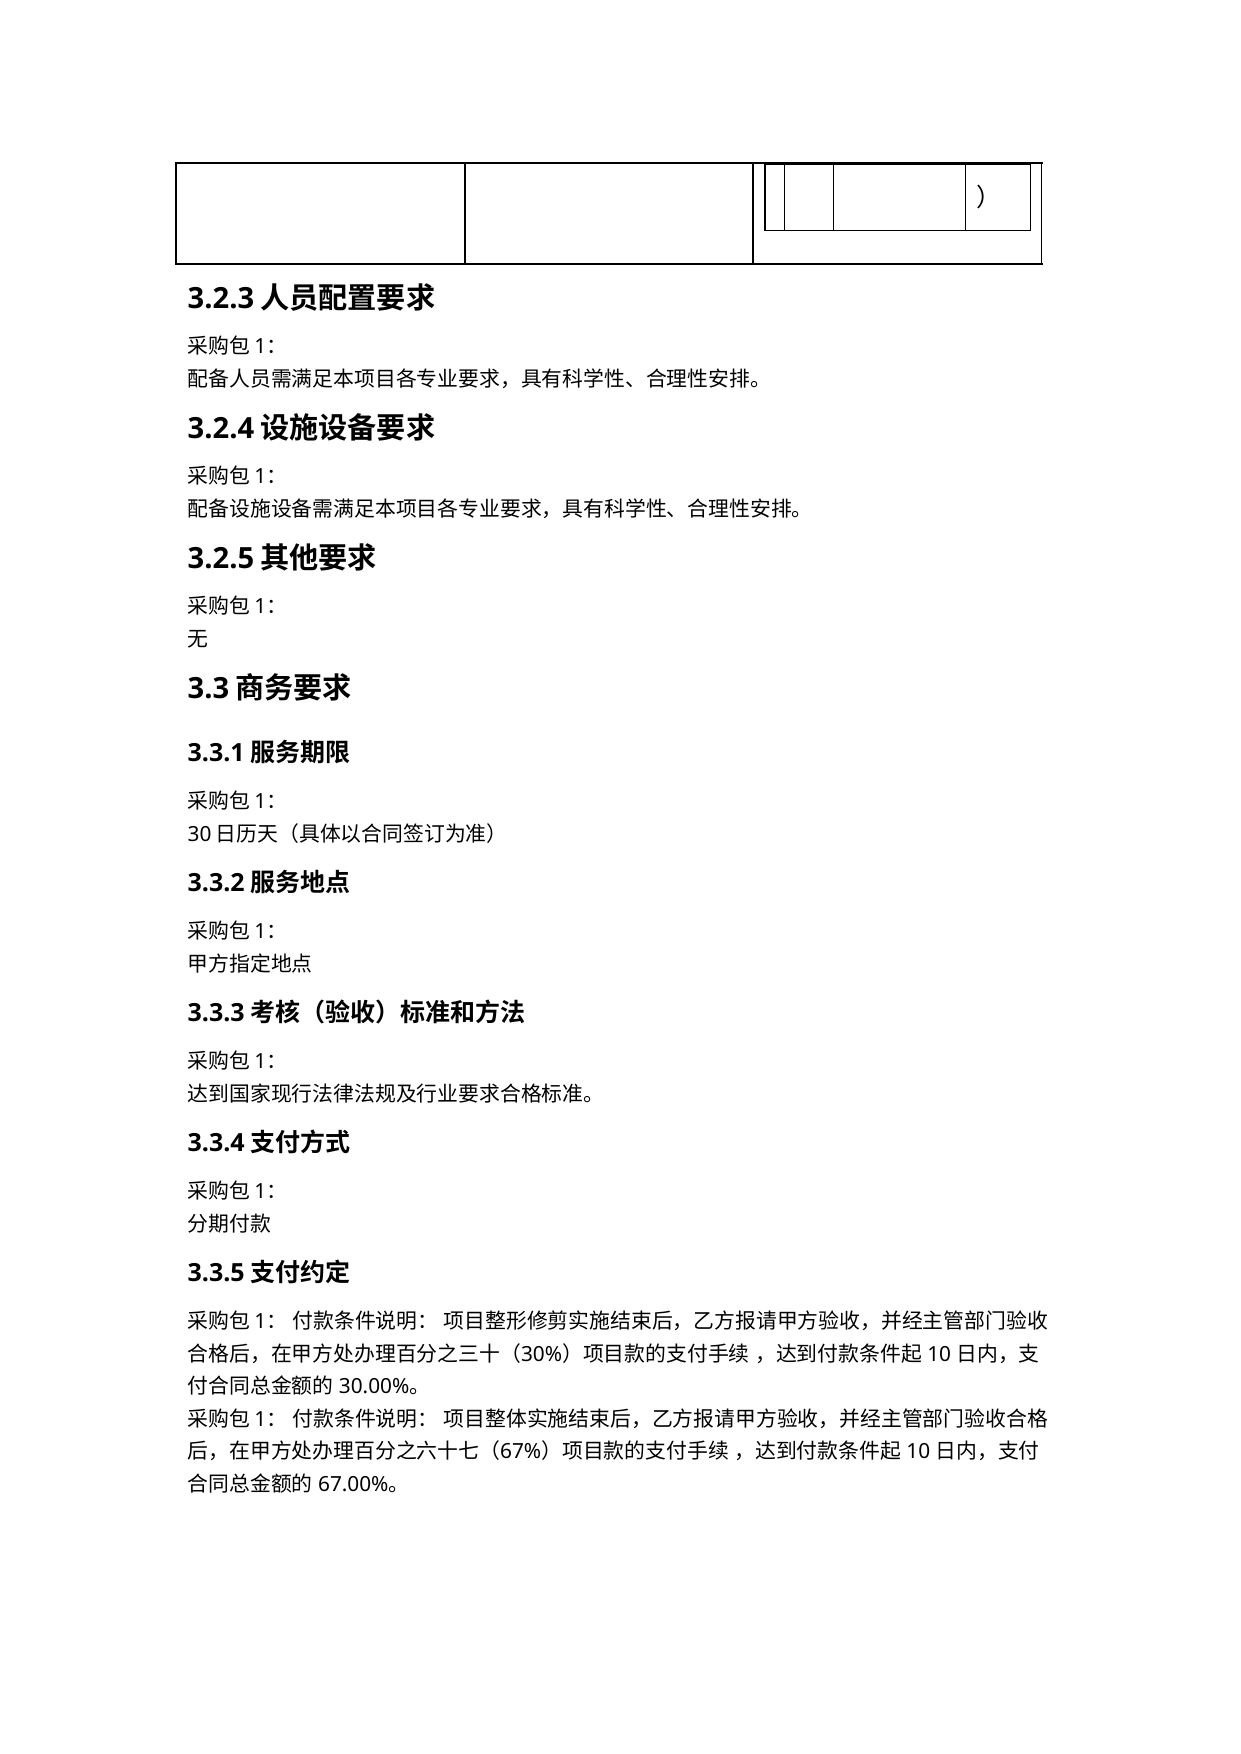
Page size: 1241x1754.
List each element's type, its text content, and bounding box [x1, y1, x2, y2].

text 无 [187, 622, 1053, 655]
text 3.2.5其他要求 [187, 525, 1053, 590]
text 3.3.4支付方式 [187, 1110, 1053, 1175]
text 采购包1： [187, 785, 1053, 817]
text 3.3.3考核（验收）标准和方法 [187, 980, 1053, 1045]
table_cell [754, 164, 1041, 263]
table_cell 1 [177, 164, 464, 263]
text 达到国家现行法律法规及行业要求合格标准。 [187, 1077, 1053, 1110]
text 3.3.5支付约定 [187, 1240, 1053, 1305]
text 采购包1： 付款条件说明： 项目整体实施结束后，乙方报请甲方验收，并经主管部门验收合格后，在甲方处办理百分之六十七（67%）项目款的支付手续 ，达到付款条件起 10 日内，支付合同总金额的 67.00%。 [187, 1402, 1053, 1500]
text 采购包1： [187, 460, 1053, 492]
text 30日历天（具体以合同签订为准） [187, 817, 1053, 850]
text 采购包1： [187, 915, 1053, 947]
text 3.2.4设施设备要求 [187, 395, 1053, 460]
text 采购包1： [187, 1045, 1053, 1077]
text 配备人员需满足本项目各专业要求，具有科学性、合理性安排。 [187, 362, 1053, 395]
text 甲方指定地点 [187, 947, 1053, 980]
text 采购包1： [187, 590, 1053, 622]
text 3.3商务要求 [187, 655, 1053, 720]
text 3.3.2服务地点 [187, 850, 1053, 915]
text 采购包1： 付款条件说明： 项目整形修剪实施结束后，乙方报请甲方验收，并经主管部门验收合格后，在甲方处办理百分之三十（30%）项目款的支付手续 ，达到付款条件起 10 日内，支付合同总金额的 30.00%。 [187, 1305, 1053, 1402]
text 分期付款 [187, 1207, 1053, 1240]
text 配备设施设备需满足本项目各专业要求，具有科学性、合理性安排。 [187, 492, 1053, 525]
table_cell [466, 164, 752, 263]
text 3.3.1服务期限 [187, 720, 1053, 785]
text 3.2.3人员配置要求 [187, 265, 1053, 330]
text 采购包1： [187, 330, 1053, 362]
text 采购包1： [187, 1175, 1053, 1207]
